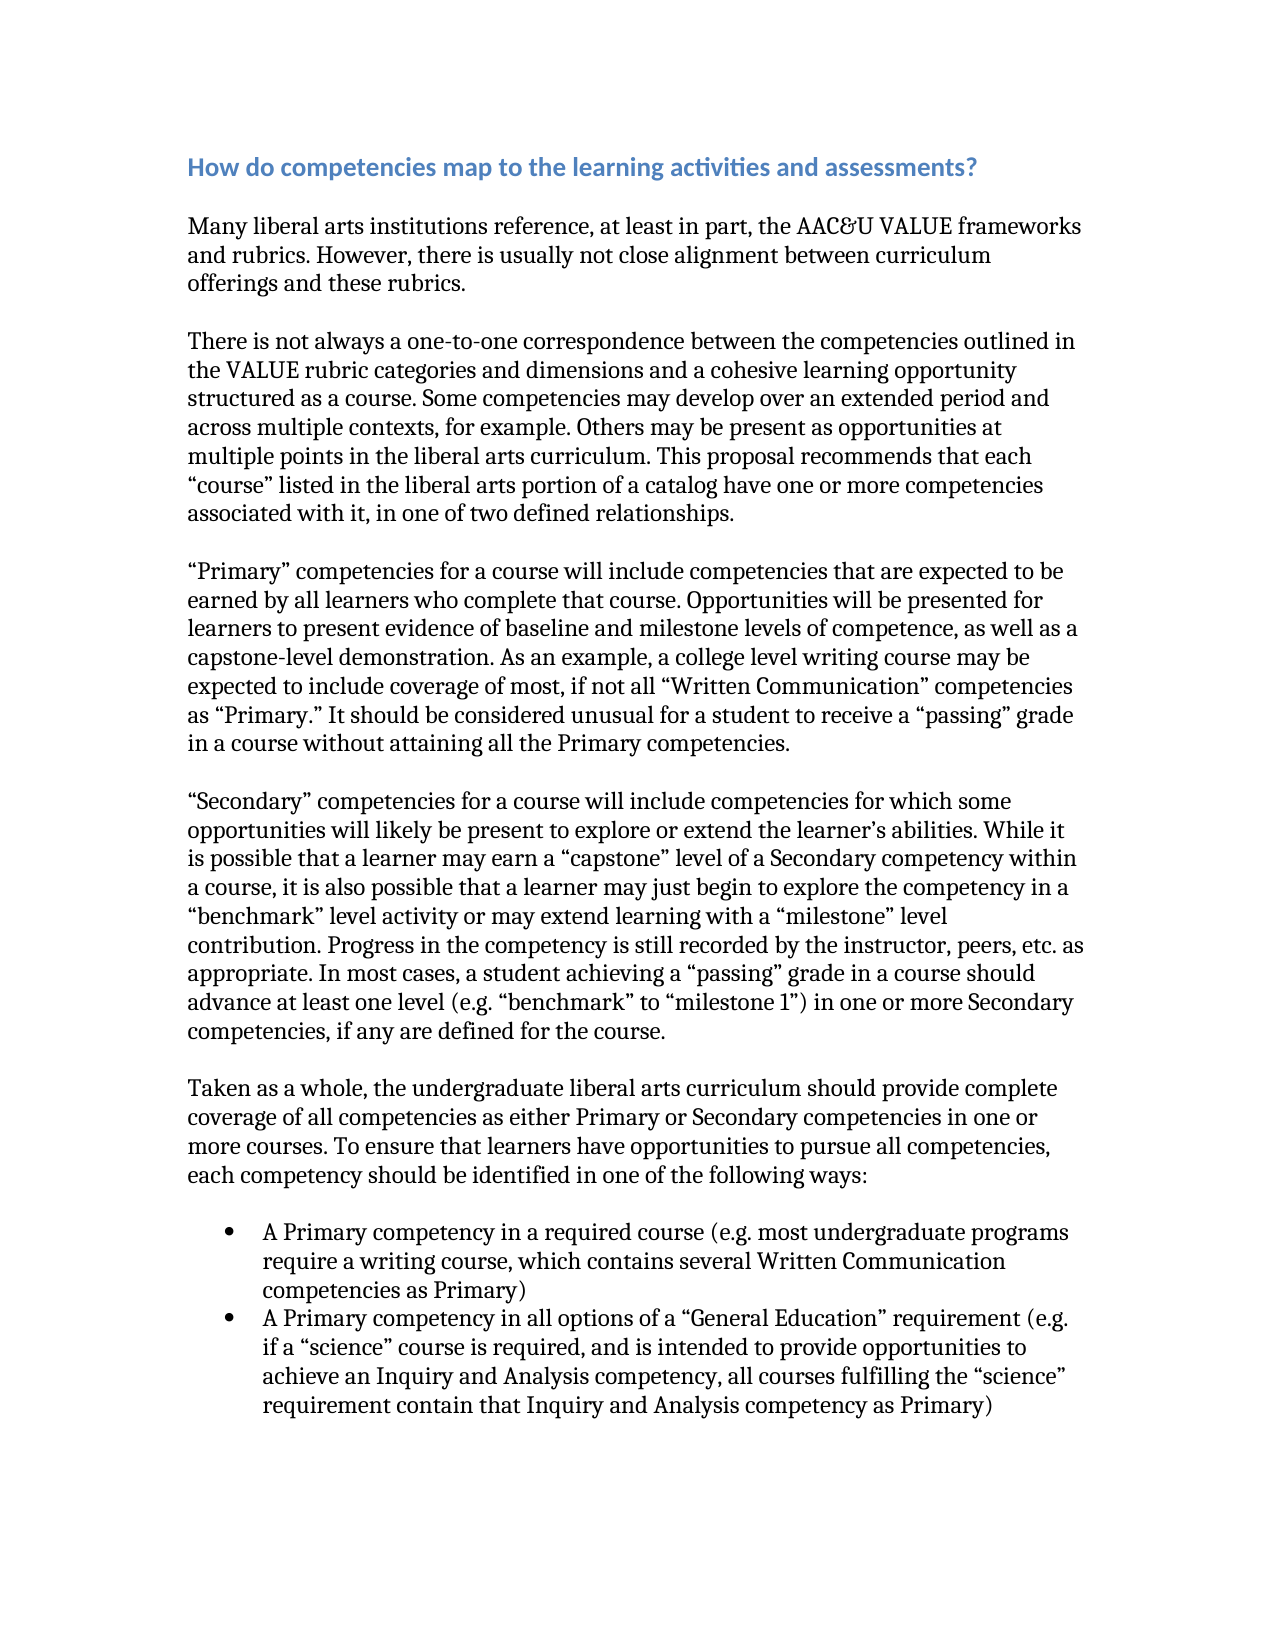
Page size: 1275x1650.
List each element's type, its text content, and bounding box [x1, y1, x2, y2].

text “Secondary” competencies for a course will include competencies for which some opportunities will likely be present to explore or extend the learner’s abilities. While it is possible that a learner may earn a “capstone” level of a Secondary competency within a course, it is also possible that a learner may just begin to explore the competency in a “benchmark” level activity or may extend learning with a “milestone” level contribution. Progress in the competency is still recorded by the instructor, peers, etc. as appropriate. In most cases, a student achieving a “passing” grade in a course should advance at least one level (e.g. “benchmark” to “milestone 1”) in one or more Secondary competencies, if any are defined for the course. [187, 787, 1087, 1046]
text Many liberal arts institutions reference, at least in part, the AAC&U VALUE frameworks and rubrics. However, there is usually not close alignment between curriculum offerings and these rubrics. [187, 212, 1087, 298]
text There is not always a one-to-one correspondence between the competencies outlined in the VALUE rubric categories and dimensions and a cohesive learning opportunity structured as a course. Some competencies may develop over an extended period and across multiple contexts, for example. Others may be present as opportunities at multiple points in the liberal arts curriculum. This proposal recommends that each “course” listed in the liberal arts portion of a catalog have one or more competencies associated with it, in one of two defined relationships. [187, 327, 1087, 528]
subtitle How do competencies map to the learning activities and assessments? [187, 150, 1087, 183]
list A Primary competency in all options of a “General Education” requirement (e.g. if a “science” course is required, and is intended to provide opportunities to achieve an Inquiry and Analysis competency, all courses fulfilling the “science” requirement contain that Inquiry and Analysis competency as Primary) [225, 1304, 1087, 1419]
list A Primary competency in a required course (e.g. most undergraduate programs require a writing course, which contains several Written Communication competencies as Primary) [225, 1218, 1087, 1304]
text “Primary” competencies for a course will include competencies that are expected to be earned by all learners who complete that course. Opportunities will be presented for learners to present evidence of baseline and milestone levels of competence, as well as a capstone-level demonstration. As an example, a college level writing course may be expected to include coverage of most, if not all “Written Communication” competencies as “Primary.” It should be considered unusual for a student to receive a “passing” grade in a course without attaining all the Primary competencies. [187, 557, 1087, 758]
text Taken as a whole, the undergraduate liberal arts curriculum should provide complete coverage of all competencies as either Primary or Secondary competencies in one or more courses. To ensure that learners have opportunities to pursue all competencies, each competency should be identified in one of the following ways: [187, 1074, 1087, 1189]
